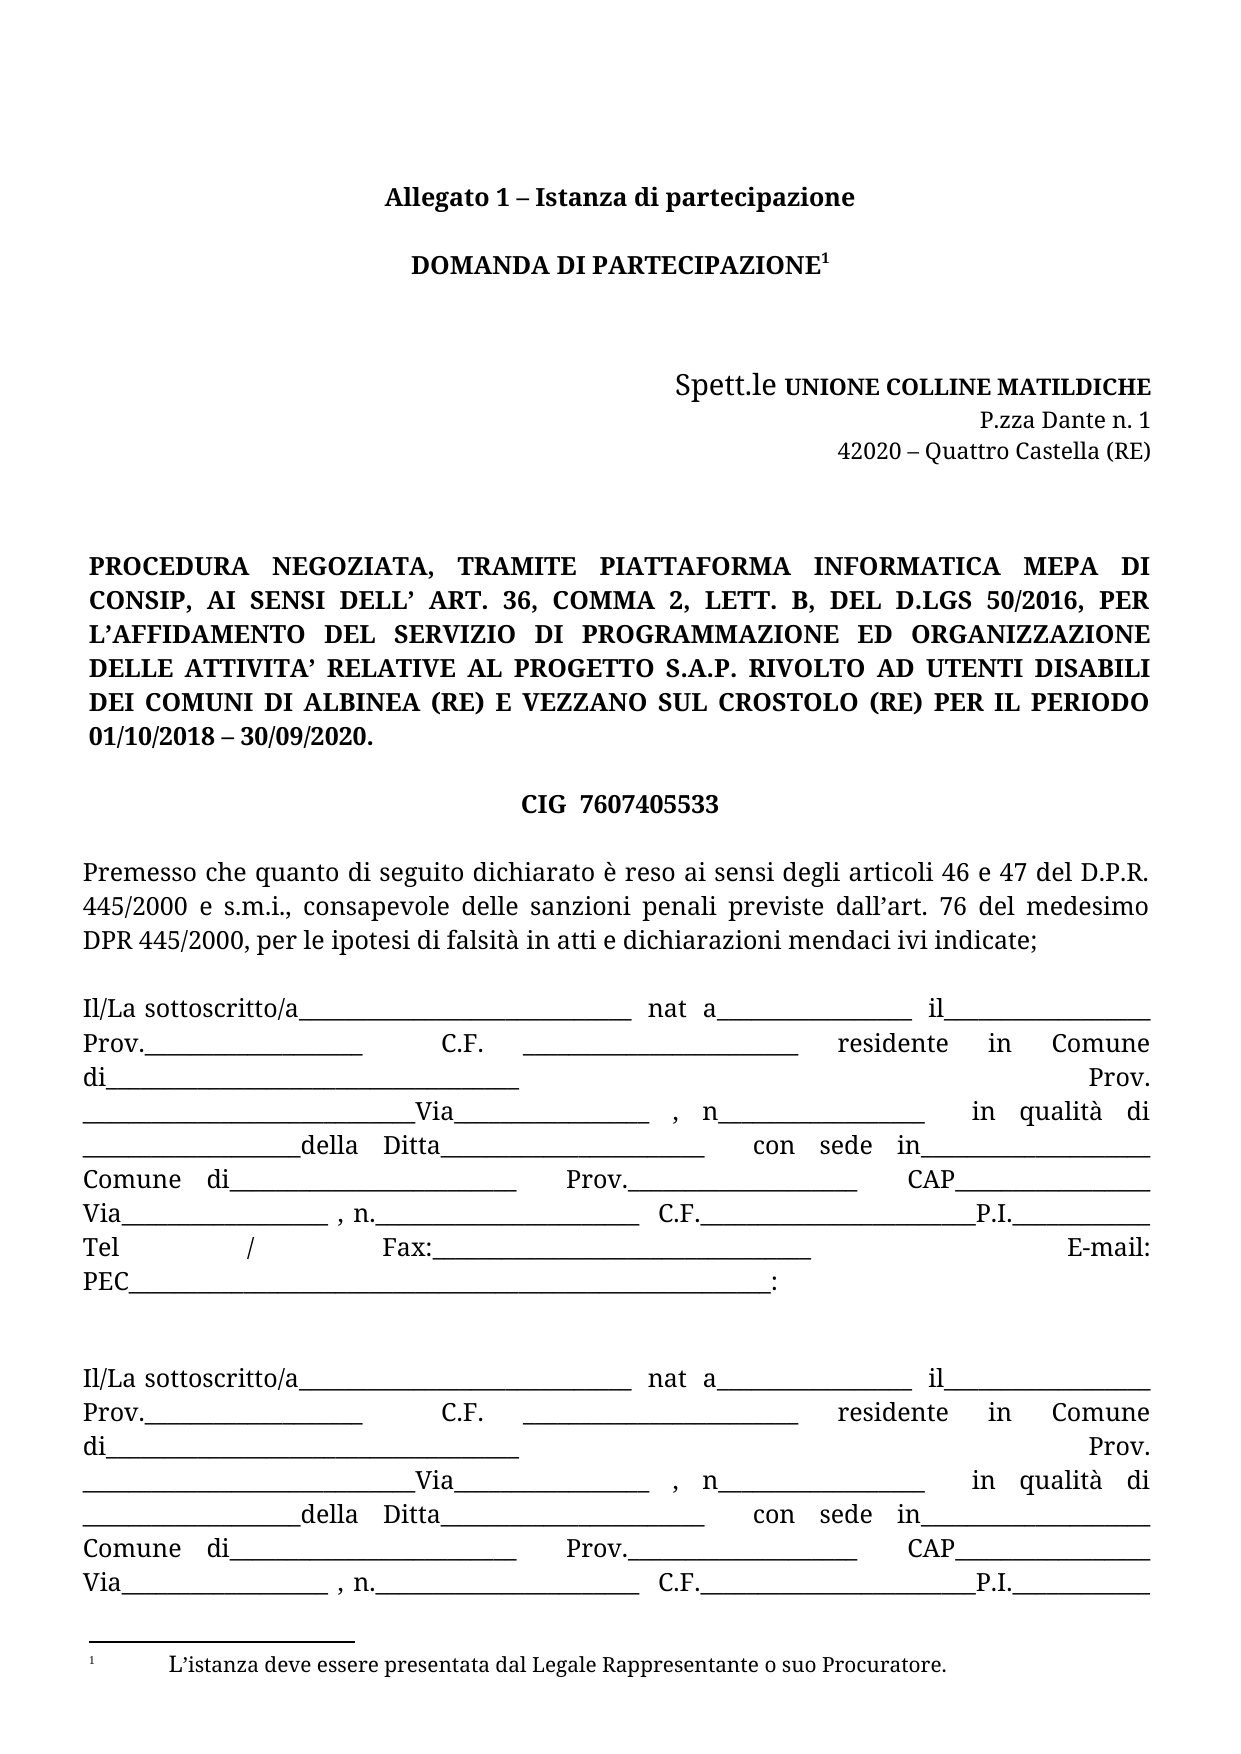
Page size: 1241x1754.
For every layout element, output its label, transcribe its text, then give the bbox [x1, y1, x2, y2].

text Allegato 1 – Istanza di partecipazione [89, 179, 1151, 214]
text 42020 – Quattro Castella (RE) [126, 435, 1151, 466]
subtitle PROCEDURA NEGOZIATA, TRAMITE PIATTAFORMA INFORMATICA MEPA DI CONSIP, AI SENSI DELL’ ART. 36, COMMA 2, LETT. B, DEL D.LGS 50/2016, PER L’AFFIDAMENTO DEL SERVIZIO DI PROGRAMMAZIONE ED ORGANIZZAZIONE DELLE ATTIVITA’ RELATIVE AL PROGETTO S.A.P. RIVOLTO AD UTENTI DISABILI DEI COMUNI DI ALBINEA (RE) E VEZZANO SUL CROSTOLO (RE) PER IL PERIODO 01/10/2018 – 30/09/2020. [89, 548, 1151, 753]
text Spett.le UNIONE COLLINE MATILDICHE [126, 364, 1151, 404]
text DOMANDA DI PARTECIPAZIONE [89, 248, 1151, 282]
text P.zza Dante n. 1 [126, 404, 1151, 435]
text Premesso che quanto di seguito dichiarato è reso ai sensi degli articoli 46 e 47 del D.P.R. 445/2000 e s.m.i., consapevole delle sanzioni penali previste dall’art. 76 del medesimo DPR 445/2000, per le ipotesi di falsità in atti e dichiarazioni mendaci ivi indicate; [83, 855, 1151, 957]
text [83, 1360, 1151, 1599]
subtitle CIG 7607405533 [89, 787, 1151, 821]
